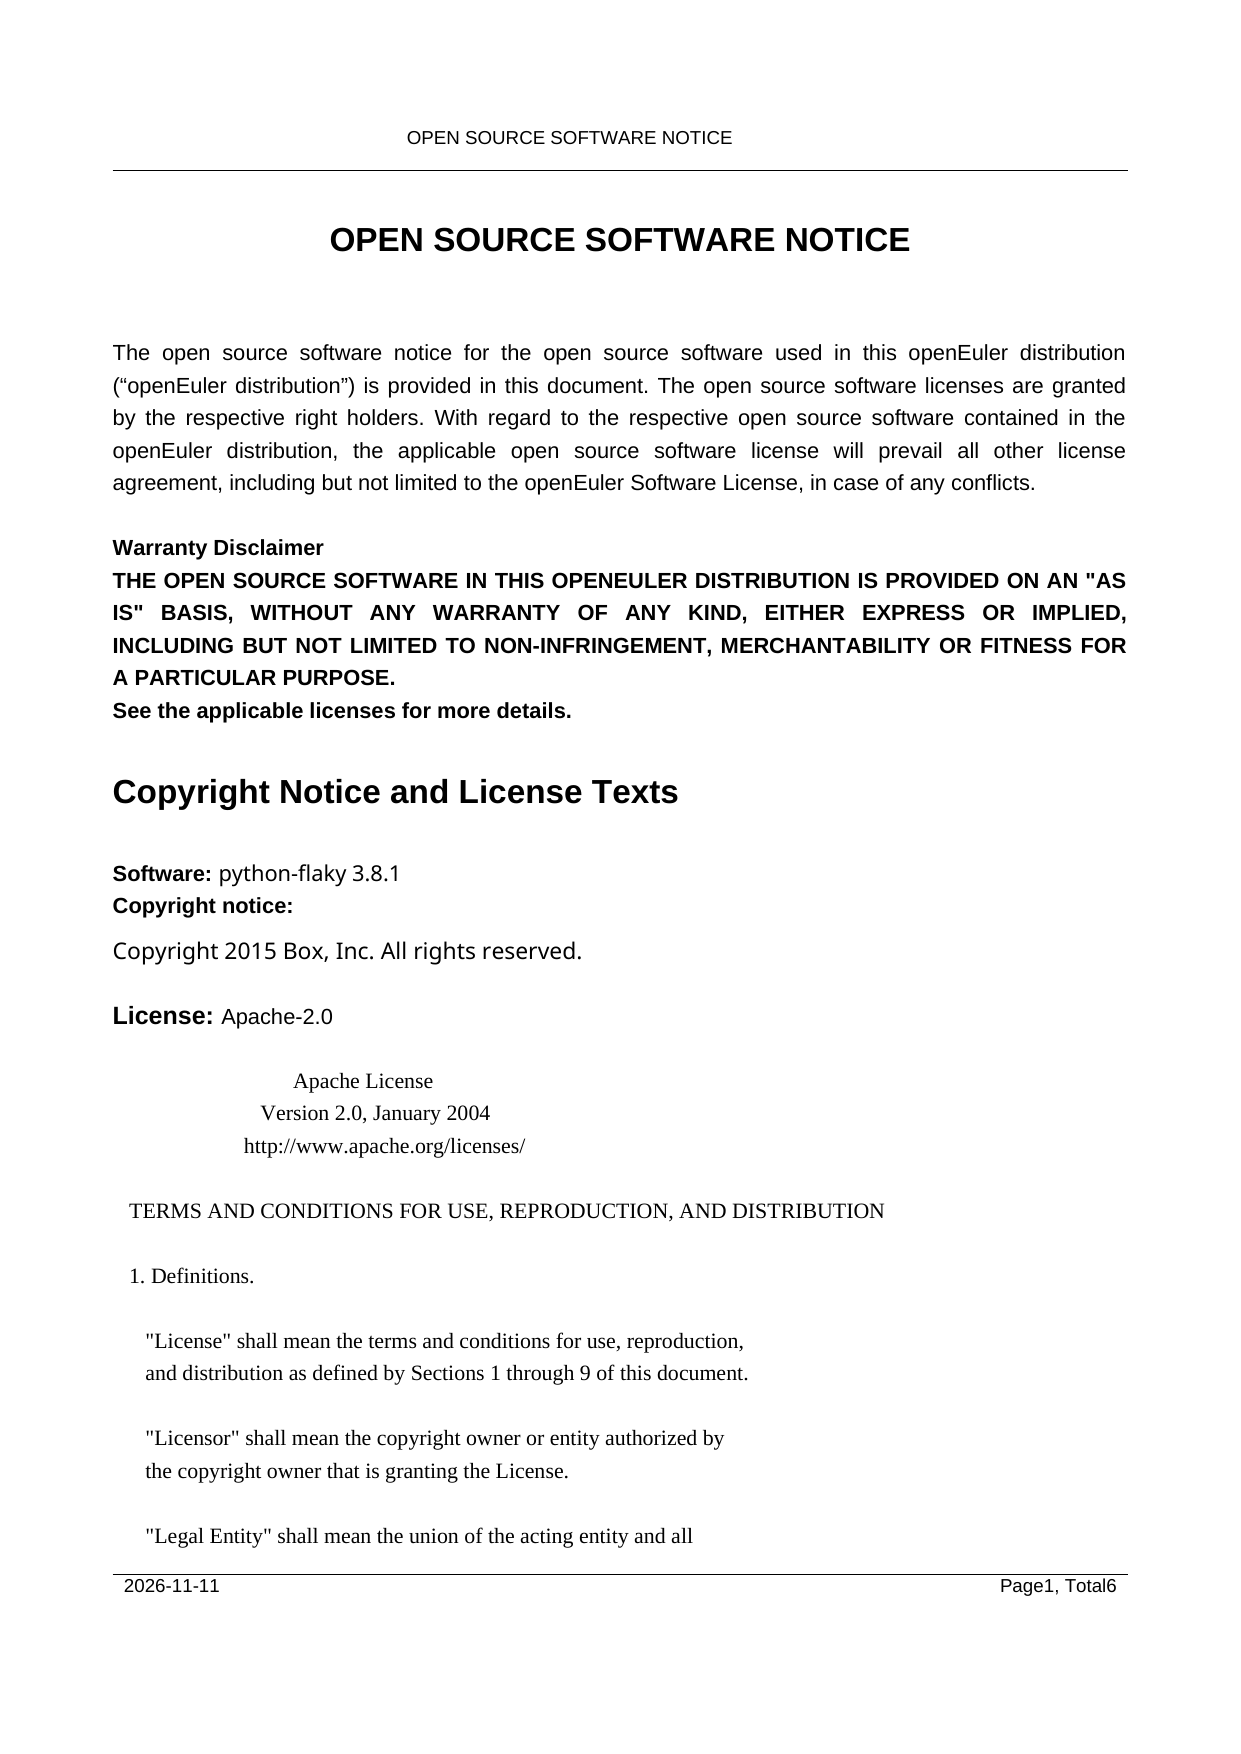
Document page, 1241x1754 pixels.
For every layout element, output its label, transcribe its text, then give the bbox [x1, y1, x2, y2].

text Copyright notice: [112, 889, 1128, 921]
title Software: python-flaky 3.8.1 [112, 856, 1128, 889]
text THE OPEN SOURCE SOFTWARE IN THIS OPENEULER DISTRIBUTION IS PROVIDED ON AN "AS IS" BASIS, WITHOUT ANY WARRANTY OF ANY KIND, EITHER EXPRESS OR IMPLIED, INCLUDING BUT NOT LIMITED TO NON-INFRINGEMENT, MERCHANTABILITY OR FITNESS FOR A PARTICULAR PURPOSE. See the applicable licenses for more details. [112, 564, 1128, 726]
text Copyright Notice and License Texts [112, 759, 1128, 824]
text The open source software notice for the open source software used in this openEuler distribution (“openEuler distribution”) is provided in this document. The open source software licenses are granted by the respective right holders. With regard to the respective open source software contained in the openEuler distribution, the applicable open source software license will prevail all other license agreement, including but not limited to the openEuler Software License, in case of any conflicts. [112, 336, 1128, 499]
text OPEN SOURCE SOFTWARE NOTICE [112, 206, 1128, 271]
text Warranty Disclaimer [112, 531, 1128, 564]
text License: Apache-2.0 [112, 999, 1128, 1031]
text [112, 1031, 1128, 1551]
text Copyright 2015 Box, Inc. All rights reserved. [112, 934, 1128, 999]
